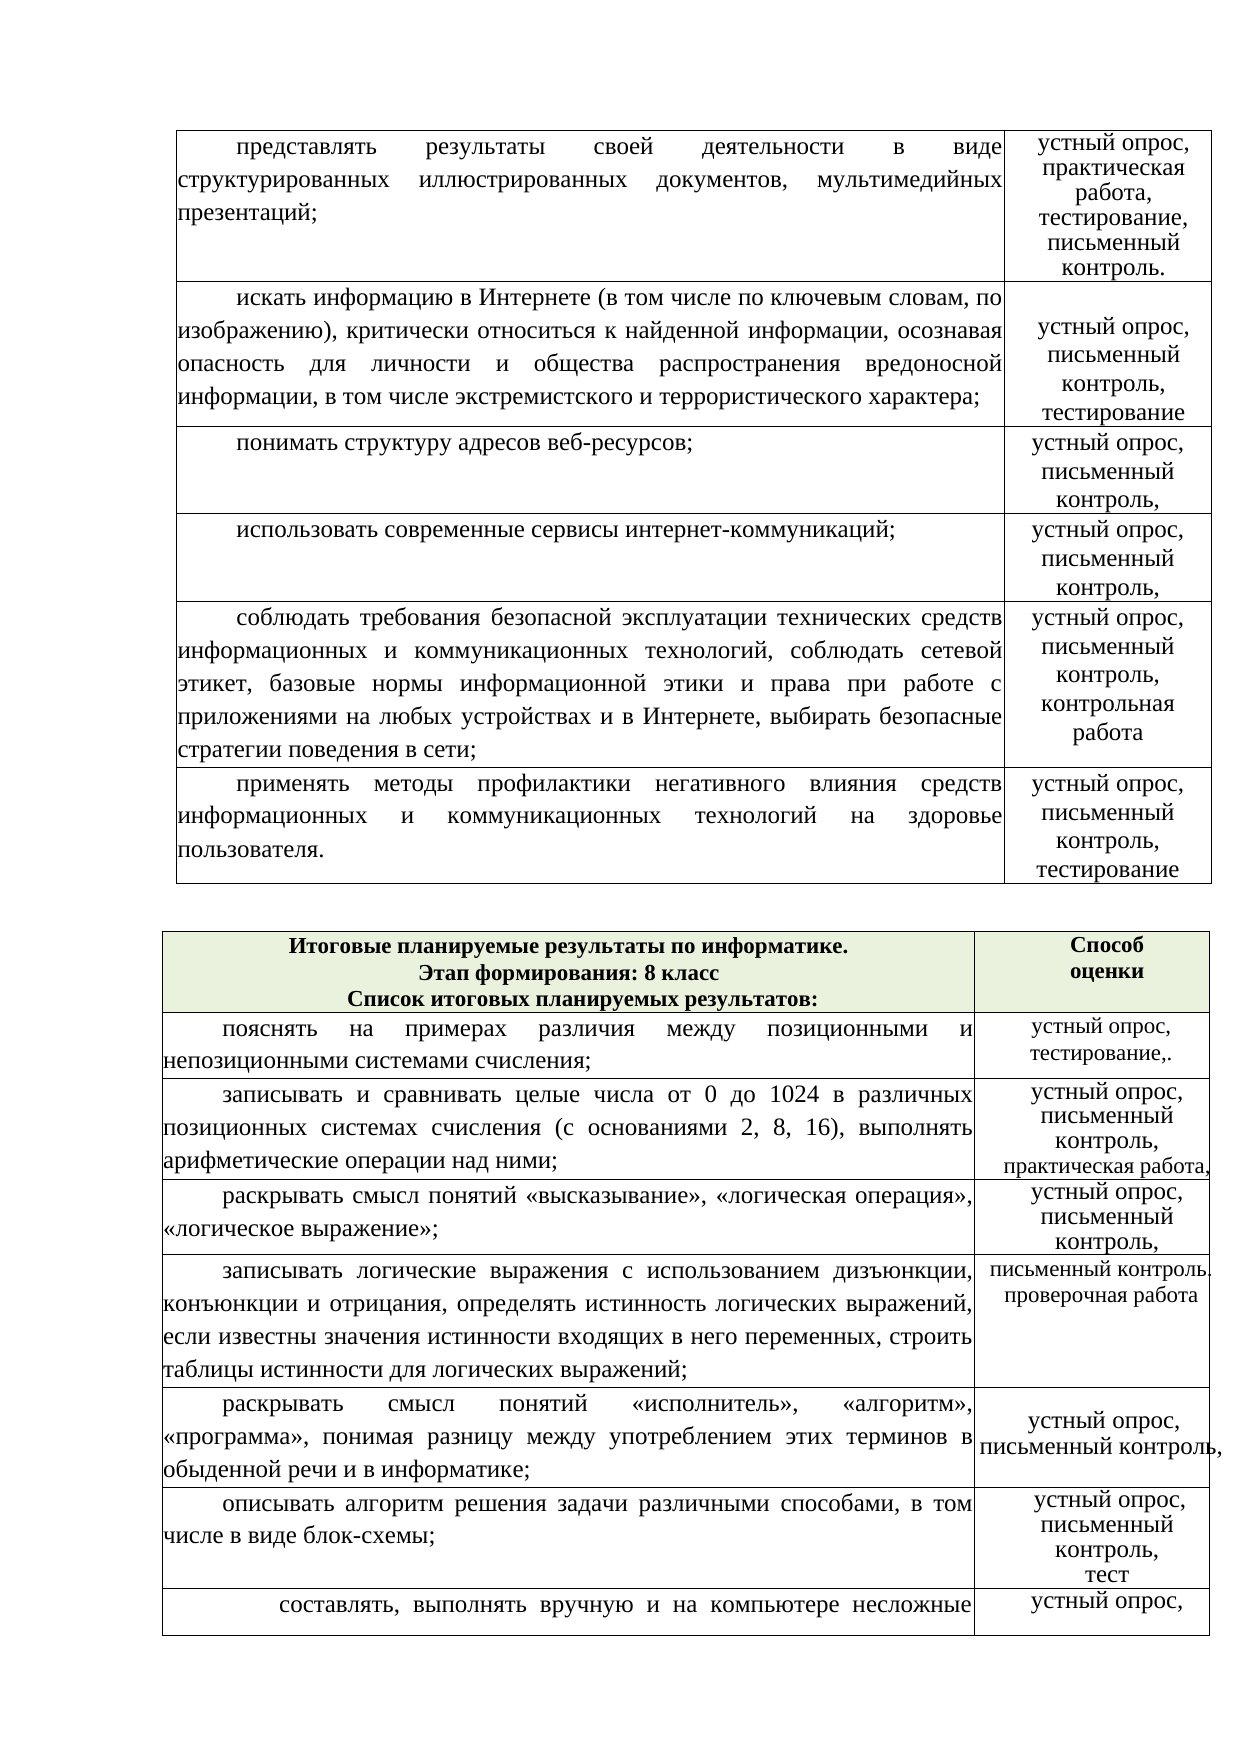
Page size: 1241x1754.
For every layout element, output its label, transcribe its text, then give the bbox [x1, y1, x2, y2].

table_cell записывать логические выражения с использованием дизъюнкции, конъюнкции и отрицания, определять истинность логических выражений, если известны значения истинности входящих в него переменных, строить таблицы истинности для логических выражений; [163, 1255, 974, 1387]
table_cell устный опрос, письменный контроль, [975, 1388, 1209, 1487]
table_cell раскрывать смысл понятий «исполнитель», «алгоритм», «программа», понимая разницу между употреблением этих терминов в обыденной речи и в информатике; [163, 1388, 974, 1487]
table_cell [163, 1589, 974, 1635]
table_header Итоговые планируемые результаты по информатике. Этап формирования: 8 класс Список итоговых планируемых результатов: [163, 932, 974, 1012]
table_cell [1005, 131, 1211, 281]
table_cell устный опрос, письменный контроль, тестирование [1005, 282, 1211, 426]
table_cell записывать и сравнивать целые числа от 0 до 1024 в различных позиционных системах счисления (с основаниями 2, 8, 16), выполнять арифметические операции над ними; [163, 1079, 974, 1179]
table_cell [975, 1589, 1209, 1635]
table_cell описывать алгоритм решения задачи различными способами, в том числе в виде блок-схемы; [163, 1488, 974, 1588]
table_cell применять методы профилактики негативного влияния средств информационных и коммуникационных технологий на здоровье пользователя. [177, 768, 1004, 883]
table_cell устный опрос, письменный контроль, практическая работа, [975, 1079, 1209, 1179]
table_cell соблюдать требования безопасной эксплуатации технических средств информационных и коммуникационных технологий, соблюдать сетевой этикет, базовые нормы информационной этики и права при работе с приложениями на любых устройствах и в Интернете, выбирать безопасные стратегии поведения в сети; [177, 602, 1004, 767]
table_cell искать информацию в Интернете (в том числе по ключевым словам, по изображению), критически относиться к найденной информации, осознавая опасность для личности и общества распространения вредоносной информации, в том числе экстремистского и террористического характера; [177, 282, 1004, 426]
table_cell устный опрос, письменный контроль, [1005, 514, 1211, 601]
table_cell представлять результаты своей деятельности в виде структурированных иллюстрированных документов, мультимедийных презентаций; [177, 131, 1004, 281]
table_cell устный опрос, письменный контроль, [975, 1180, 1209, 1254]
table_cell устный опрос, письменный контроль, тестирование [1005, 768, 1211, 883]
table_cell раскрывать смысл понятий «высказывание», «логическая операция», «логическое выражение»; [163, 1180, 974, 1254]
table_cell пояснять на примерах различия между позиционными и непозиционными системами счисления; [163, 1013, 974, 1078]
table_cell понимать структуру адресов веб-ресурсов; [177, 427, 1004, 513]
table_cell использовать современные сервисы интернет-коммуникаций; [177, 514, 1004, 601]
table_cell устный опрос, письменный контроль, тест [975, 1488, 1209, 1588]
table_header Способ оценки [975, 932, 1209, 1012]
table_cell устный опрос, письменный контроль, [1005, 427, 1211, 513]
table_cell устный опрос, письменный контроль, контрольная работа [1005, 602, 1211, 767]
table_cell письменный контроль. проверочная работа [975, 1255, 1209, 1387]
table_cell устный опрос, тестирование,. [975, 1013, 1209, 1078]
